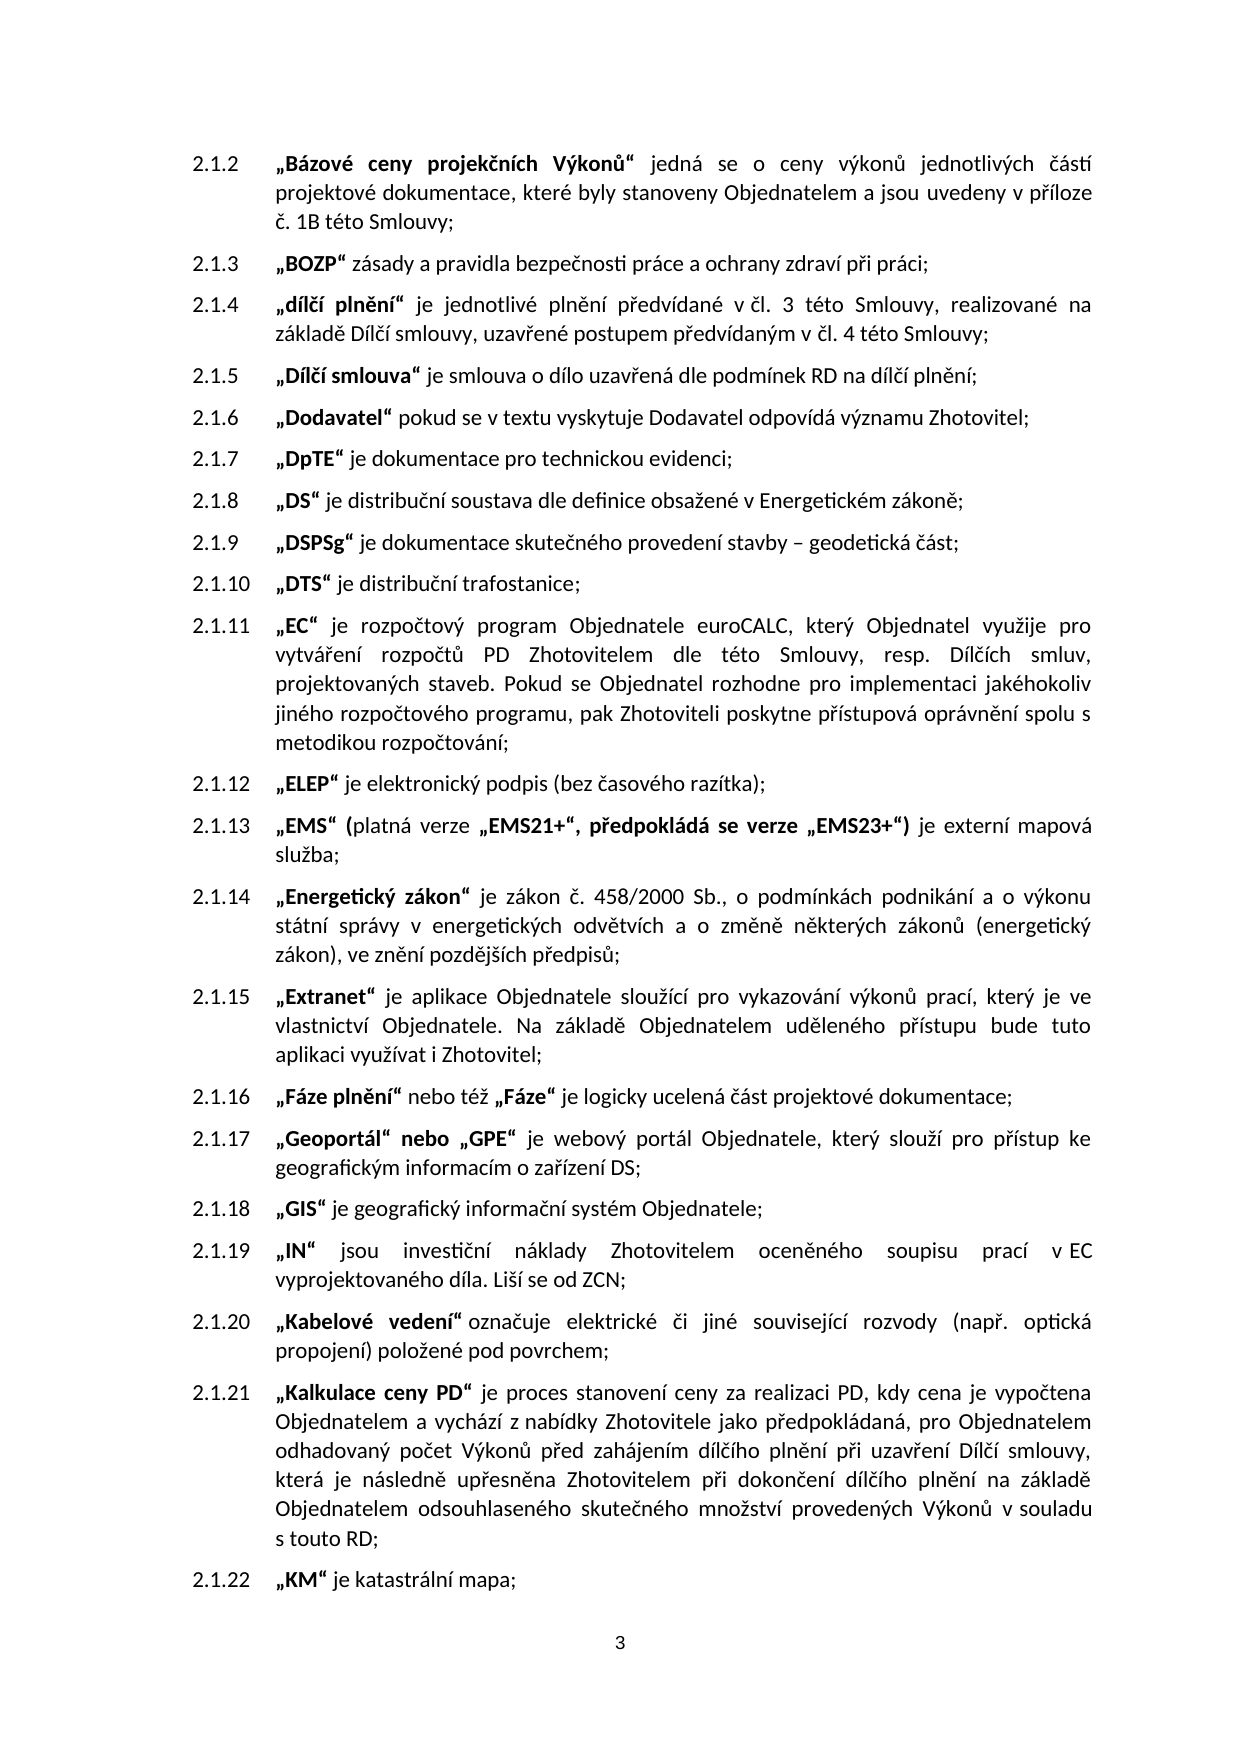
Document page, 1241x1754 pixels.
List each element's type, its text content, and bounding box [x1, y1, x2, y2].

list „Kabelové vedení“ označuje elektrické či jiné související rozvody (např. optická propojení) položené pod povrchem; [192, 1306, 1092, 1364]
list „DSPSg“ je dokumentace skutečného provedení stavby – geodetická část; [192, 527, 1092, 556]
list „GIS“ je geografický informační systém Objednatele; [192, 1193, 1092, 1223]
list „ELEP“ je elektronický podpis (bez časového razítka); [192, 768, 1092, 798]
list „Energetický zákon“ je zákon č. 458/2000 Sb., o podmínkách podnikání a o výkonu státní správy v energetických odvětvích a o změně některých zákonů (energetický zákon), ve znění pozdějších předpisů; [192, 881, 1092, 968]
list „Dílčí smlouva“ je smlouva o dílo uzavřená dle podmínek RD na dílčí plnění; [192, 360, 1092, 389]
list „BOZP“ zásady a pravidla bezpečnosti práce a ochrany zdraví při práci; [192, 248, 1092, 277]
list „Bázové ceny projekčních Výkonů“ jedná se o ceny výkonů jednotlivých částí projektové dokumentace, které byly stanoveny Objednatelem a jsou uvedeny v příloze č. 1B této Smlouvy; [192, 148, 1092, 235]
list „Geoportál“ nebo „GPE“ je webový portál Objednatele, který slouží pro přístup ke geografickým informacím o zařízení DS; [192, 1123, 1092, 1181]
list „IN“ jsou investiční náklady Zhotovitelem oceněného soupisu prací v EC vyprojektovaného díla. Liší se od ZCN; [192, 1235, 1092, 1293]
list „Dodavatel“ pokud se v textu vyskytuje Dodavatel odpovídá významu Zhotovitel; [192, 402, 1092, 431]
list „DpTE“ je dokumentace pro technickou evidenci; [192, 443, 1092, 473]
list „Extranet“ je aplikace Objednatele sloužící pro vykazování výkonů prací, který je ve vlastnictví Objednatele. Na základě Objednatelem uděleného přístupu bude tuto aplikaci využívat i Zhotovitel; [192, 981, 1092, 1068]
list „Fáze plnění“ nebo též „Fáze“ je logicky ucelená část projektové dokumentace; [192, 1081, 1092, 1110]
list „EMS“ (platná verze „EMS21+“, předpokládá se verze „EMS23+“) je externí mapová služba; [192, 810, 1092, 868]
list „DTS“ je distribuční trafostanice; [192, 568, 1092, 598]
list „KM“ je katastrální mapa; [192, 1564, 1092, 1593]
list „dílčí plnění“ je jednotlivé plnění předvídané v čl. 3 této Smlouvy, realizované na základě Dílčí smlouvy, uzavřené postupem předvídaným v čl. 4 této Smlouvy; [192, 289, 1092, 348]
list „Kalkulace ceny PD“ je proces stanovení ceny za realizaci PD, kdy cena je vypočtena Objednatelem a vychází z nabídky Zhotovitele jako předpokládaná, pro Objednatelem odhadovaný počet Výkonů před zahájením dílčího plnění při uzavření Dílčí smlouvy, která je následně upřesněna Zhotovitelem při dokončení dílčího plnění na základě Objednatelem odsouhlaseného skutečného množství provedených Výkonů v souladu s touto RD; [192, 1377, 1092, 1552]
list „EC“ je rozpočtový program Objednatele euroCALC, který Objednatel využije pro vytváření rozpočtů PD Zhotovitelem dle této Smlouvy, resp. Dílčích smluv, projektovaných staveb. Pokud se Objednatel rozhodne pro implementaci jakéhokoliv jiného rozpočtového programu, pak Zhotoviteli poskytne přístupová oprávnění spolu s metodikou rozpočtování; [192, 610, 1092, 756]
list „DS“ je distribuční soustava dle definice obsažené v Energetickém zákoně; [192, 485, 1092, 514]
